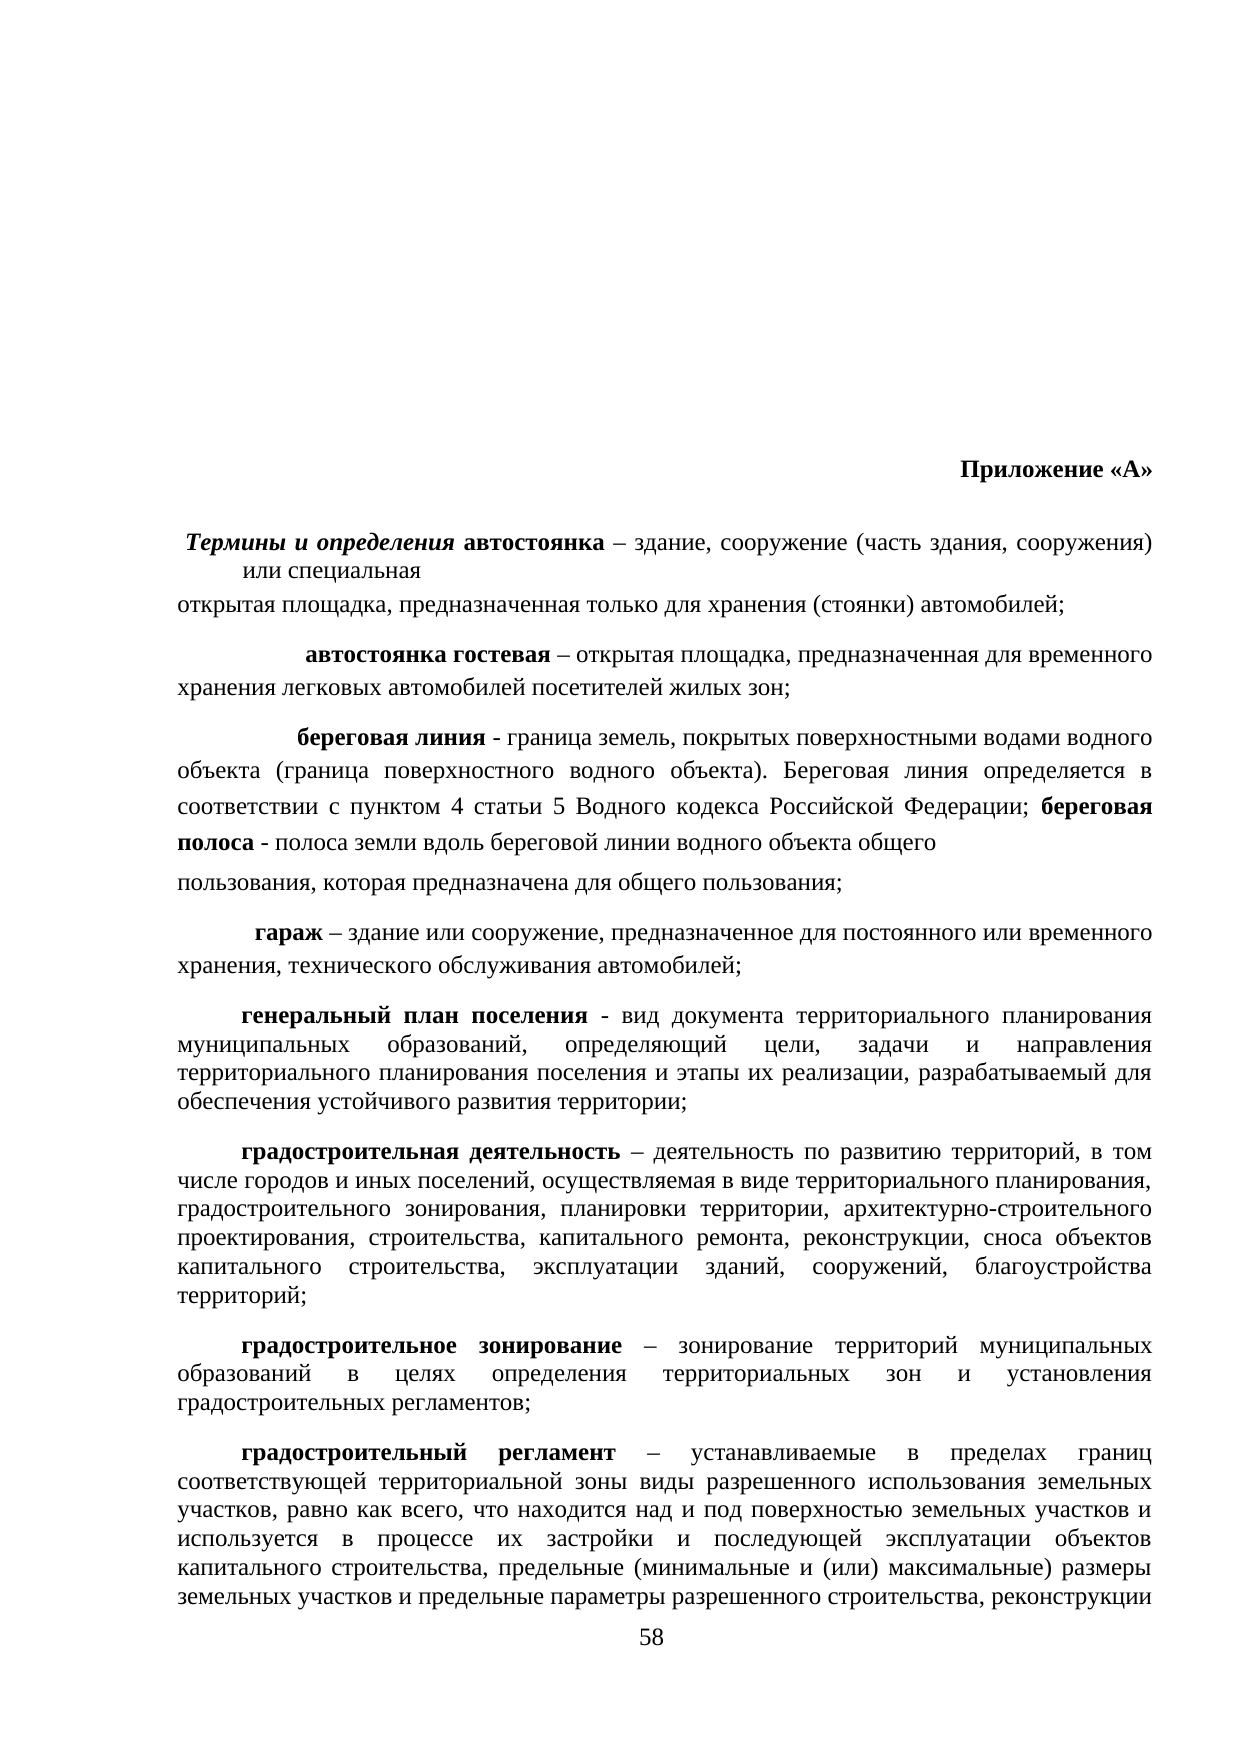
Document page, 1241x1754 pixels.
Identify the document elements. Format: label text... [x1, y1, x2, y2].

text береговая линия - граница земель, покрытых поверхностными водами водного [150, 722, 1153, 751]
text градостроительная деятельность – деятельность по развитию территорий, в том числе городов и иных поселений, осуществляемая в виде территориального планирования, градостроительного зонирования, планировки территории, архитектурно-строительного проектирования, строительства, капитального ремонта, реконструкции, сноса объектов капитального строительства, эксплуатации зданий, сооружений, благоустройства территорий; [177, 1136, 1153, 1308]
text пользования, которая предназначена для общего пользования; [177, 867, 1153, 896]
text хранения легковых автомобилей посетителей жилых зон; [177, 672, 1153, 701]
text открытая площадка, предназначенная только для хранения (стоянки) автомобилей; [177, 589, 1153, 618]
text объекта (граница поверхностного водного объекта). Береговая линия определяется в соответствии с пунктом 4 статьи 5 Водного кодекса Российской Федерации; береговая полоса - полоса земли вдоль береговой линии водного объекта общего [177, 755, 1153, 856]
text генеральный план поселения - вид документа территориального планирования муниципальных образований, определяющий цели, задачи и направления территориального планирования поселения и этапы их реализации, разрабатываемый для обеспечения устойчивого развития территории; [177, 1000, 1153, 1115]
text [177, 1437, 1153, 1609]
text хранения, технического обслуживания автомобилей; [177, 950, 1153, 979]
text гараж – здание или сооружение, предназначенное для постоянного или временного [150, 917, 1153, 946]
text градостроительное зонирование – зонирование территорий муниципальных образований в целях определения территориальных зон и установления градостроительных регламентов; [177, 1330, 1153, 1416]
text Термины и определения автостоянка – здание, сооружение (часть здания, сооружения) или специальная [177, 527, 1153, 584]
text автостоянка гостевая – открытая площадка, предназначенная для временного [150, 639, 1153, 668]
subtitle Приложение «А» [150, 454, 1153, 483]
